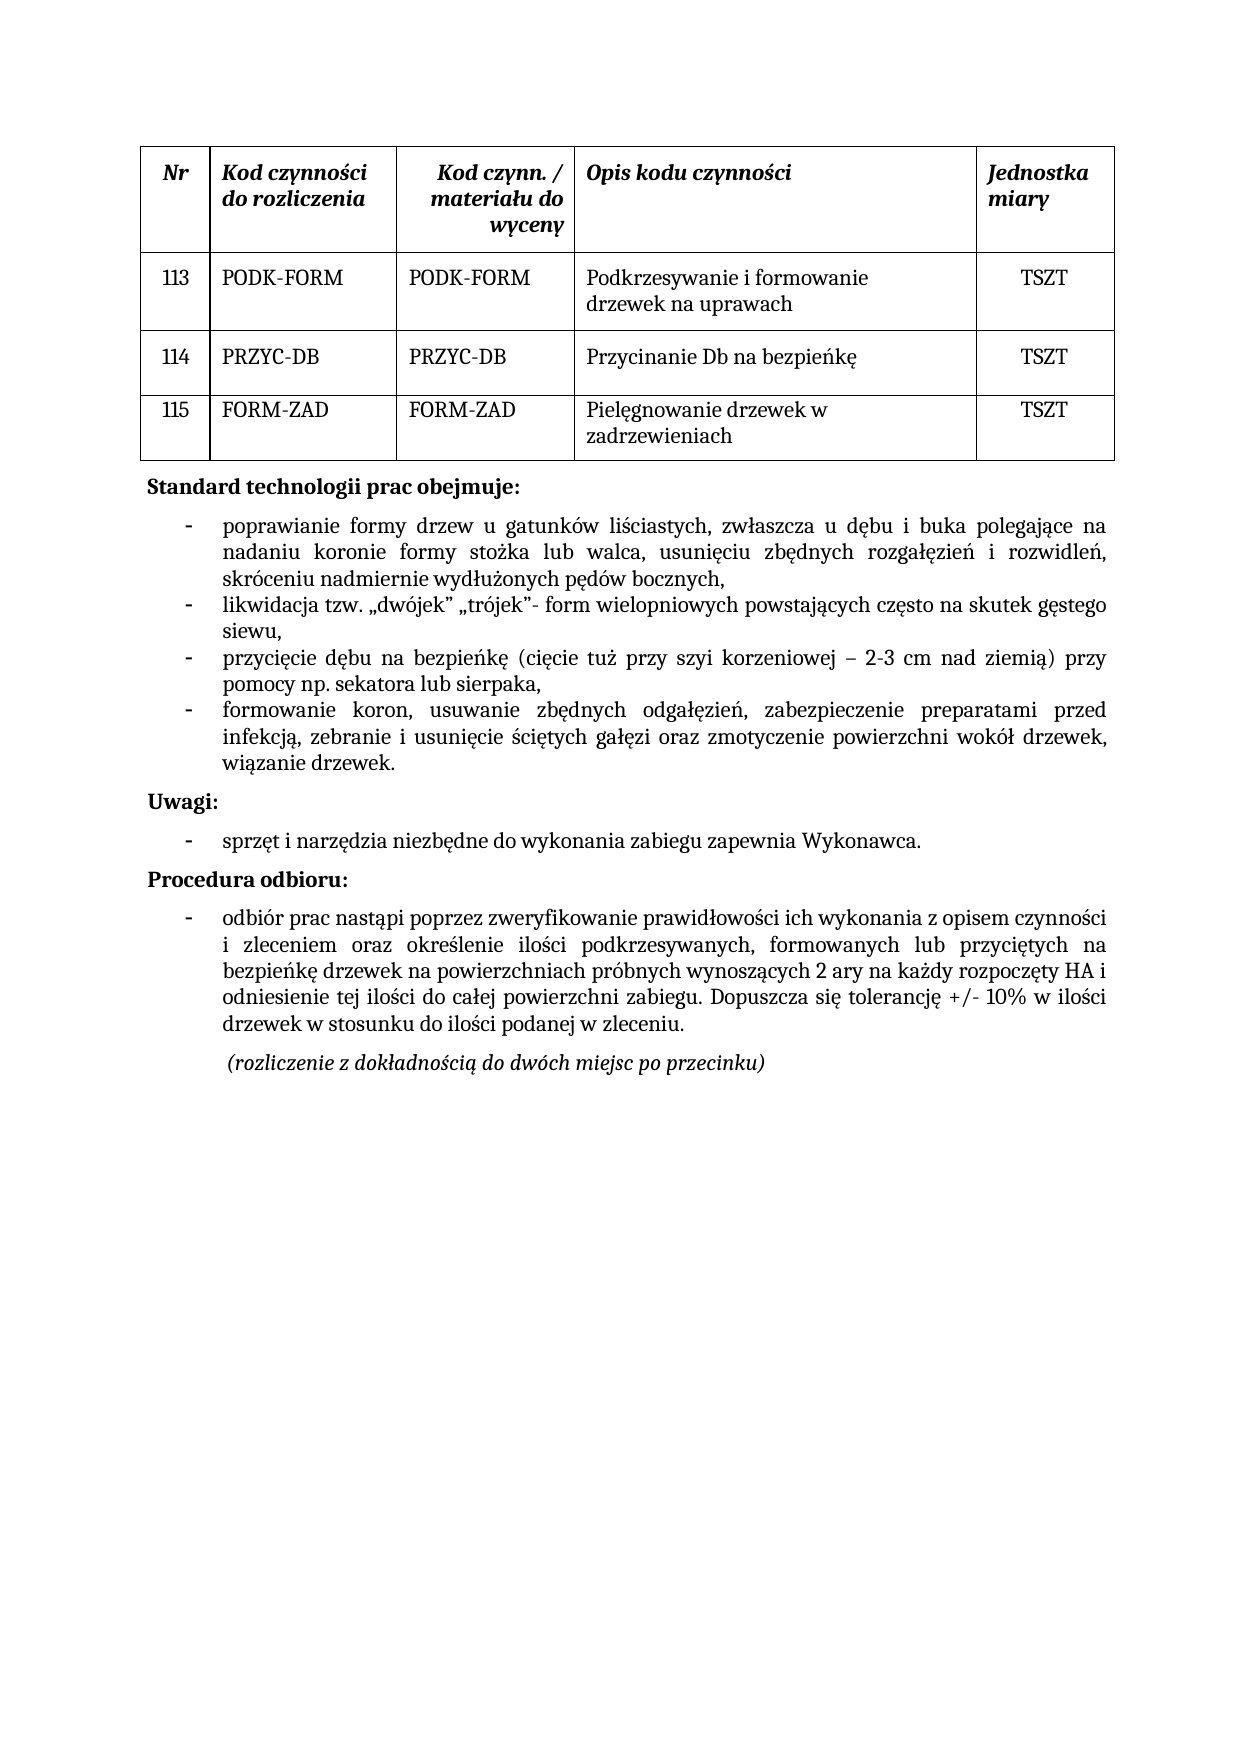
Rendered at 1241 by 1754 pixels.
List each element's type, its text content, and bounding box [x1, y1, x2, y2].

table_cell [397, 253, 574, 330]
list przycięcie dębu na bezpieńkę (cięcie tuż przy szyi korzeniowej – 2-3 cm nad ziemią) przy pomocy np. sekatora lub sierpaka, [185, 644, 1108, 697]
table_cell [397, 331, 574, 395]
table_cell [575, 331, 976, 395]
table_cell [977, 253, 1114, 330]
list sprzęt i narzędzia niezbędne do wykonania zabiegu zapewnia Wykonawca. [185, 827, 1192, 854]
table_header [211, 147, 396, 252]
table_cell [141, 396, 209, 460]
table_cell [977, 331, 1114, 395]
subtitle Uwagi: [147, 789, 1192, 815]
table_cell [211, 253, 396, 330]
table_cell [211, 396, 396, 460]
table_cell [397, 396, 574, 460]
list odbiór prac nastąpi poprzez zweryfikowanie prawidłowości ich wykonania z opisem czynności i zleceniem oraz określenie ilości podkrzesywanych, formowanych lub przyciętych na bezpieńkę drzewek na powierzchniach próbnych wynoszących 2 ary na każdy rozpoczęty HA i odniesienie tej ilości do całej powierzchni zabiegu. Dopuszcza się tolerancję +/- 10% w ilości drzewek w stosunku do ilości podanej w zleceniu. [185, 905, 1108, 1037]
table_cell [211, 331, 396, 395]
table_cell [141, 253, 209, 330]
list likwidacja tzw. „dwójek” „trójek”- form wielopniowych powstających często na skutek gęstego siewu, [185, 592, 1108, 644]
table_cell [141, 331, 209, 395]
text (rozliczenie z dokładnością do dwóch miejsc po przecinku) [226, 1049, 1192, 1076]
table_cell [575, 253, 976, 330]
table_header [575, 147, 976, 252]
subtitle Standard technologii prac obejmuje: [147, 474, 1192, 500]
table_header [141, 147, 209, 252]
subtitle Procedura odbioru: [147, 866, 1192, 893]
list formowanie koron, usuwanie zbędnych odgałęzień, zabezpieczenie preparatami przed infekcją, zebranie i usunięcie ściętych gałęzi oraz zmotyczenie powierzchni wokół drzewek, wiązanie drzewek. [185, 697, 1108, 776]
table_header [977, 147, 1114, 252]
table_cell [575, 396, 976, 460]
list poprawianie formy drzew u gatunków liściastych, zwłaszcza u dębu i buka polegające na nadaniu koronie formy stożka lub walca, usunięciu zbędnych rozgałęzień i rozwidleń, skróceniu nadmiernie wydłużonych pędów bocznych, [185, 513, 1108, 592]
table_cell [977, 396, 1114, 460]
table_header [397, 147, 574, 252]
